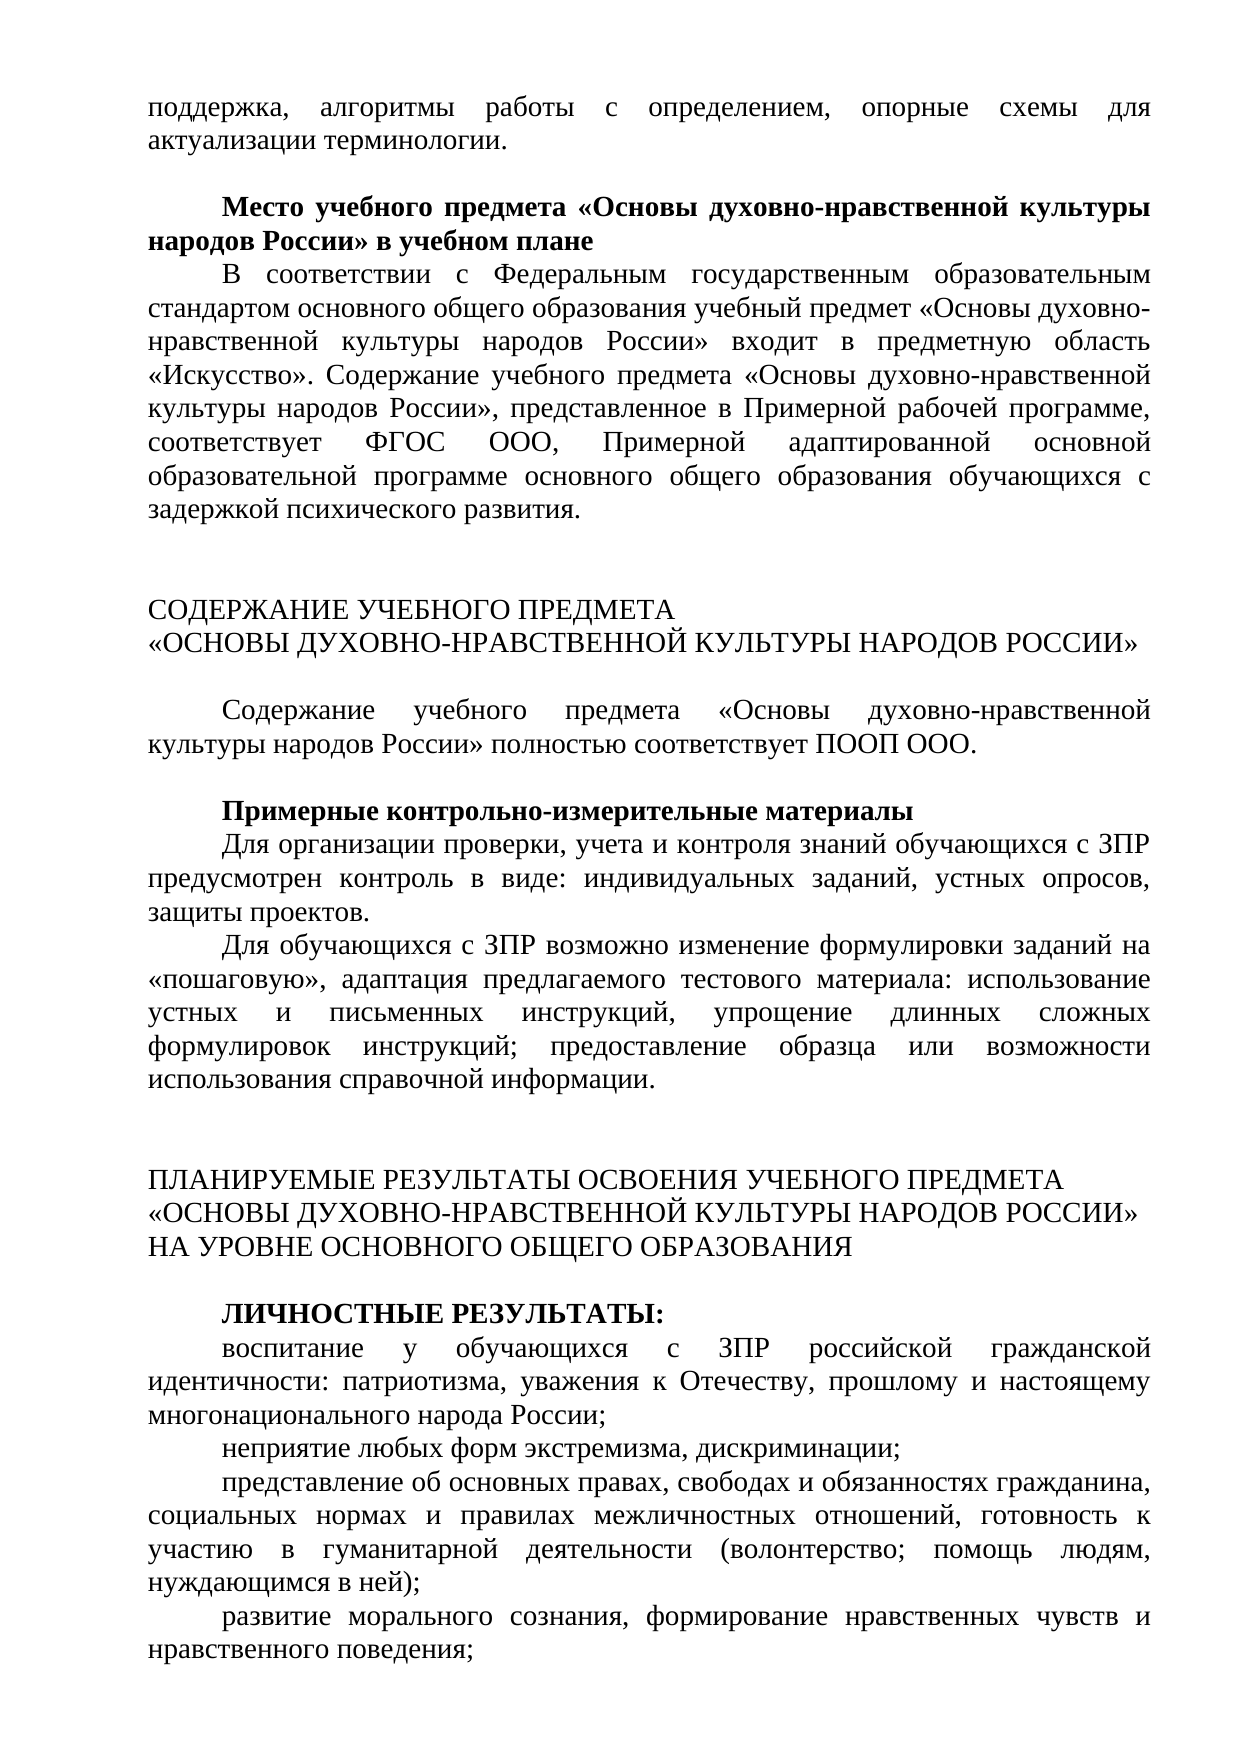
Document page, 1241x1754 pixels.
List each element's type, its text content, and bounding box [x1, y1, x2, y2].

text Для обучающихся с ЗПР возможно изменение формулировки заданий на «пошаговую», адаптация предлагаемого тестового материала: использование устных и письменных инструкций, упрощение длинных сложных формулировок инструкций; предоставление образца или возможности использования справочной информации. [148, 927, 1152, 1095]
text Содержание учебного предмета «Основы духовно-нравственной культуры народов России» полностью соответствует ПООП ООО. [148, 692, 1152, 759]
text Место учебного предмета «Основы духовно-нравственной культуры народов России» в учебном плане [148, 189, 1152, 256]
text Примерные контрольно-измерительные материалы [148, 793, 1152, 827]
text воспитание у обучающихся с ЗПР российской гражданской идентичности: патриотизма, уважения к Отечеству, прошлому и настоящему многонационального народа России; [148, 1330, 1152, 1430]
text Личностные результаты: [148, 1296, 1152, 1330]
text СОДЕРЖАНИЕ УЧЕБНОГО ПРЕДМЕТА [148, 592, 1152, 625]
text неприятие любых форм экстремизма, дискриминации; [148, 1430, 1152, 1464]
text В соответствии с Федеральным государственным образовательным стандартом основного общего образования учебный предмет «Основы духовно-нравственной культуры народов России» входит в предметную область «Искусство». Содержание учебного предмета «Основы духовно-нравственной культуры народов России», представленное в Примерной рабочей программе, соответствует ФГОС ООО, Примерной адаптированной основной образовательной программе основного общего образования обучающихся с задержкой психического развития. [148, 256, 1152, 525]
text ПЛАНИРУЕМЫЕ РЕЗУЛЬТАТЫ ОСВОЕНИЯ УЧЕБНОГО ПРЕДМЕТА «Основы духовно-нравственной культуры народов России» НА УРОВНЕ ОСНОВНОГО ОБЩЕГО ОБРАЗОВАНИЯ [148, 1162, 1152, 1263]
text развитие морального сознания, формирование нравственных чувств и нравственного поведения; [148, 1598, 1152, 1665]
text Для организации проверки, учета и контроля знаний обучающихся с ЗПР предусмотрен контроль в виде: индивидуальных заданий, устных опросов, защиты проектов. [148, 827, 1152, 927]
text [148, 89, 1152, 156]
text «Основы духовно-нравственной культуры народов России» [148, 625, 1152, 659]
text представление об основных правах, свободах и обязанностях гражданина, социальных нормах и правилах межличностных отношений, готовность к участию в гуманитарной деятельности (волонтерство; помощь людям, нуждающимся в ней); [148, 1464, 1152, 1598]
